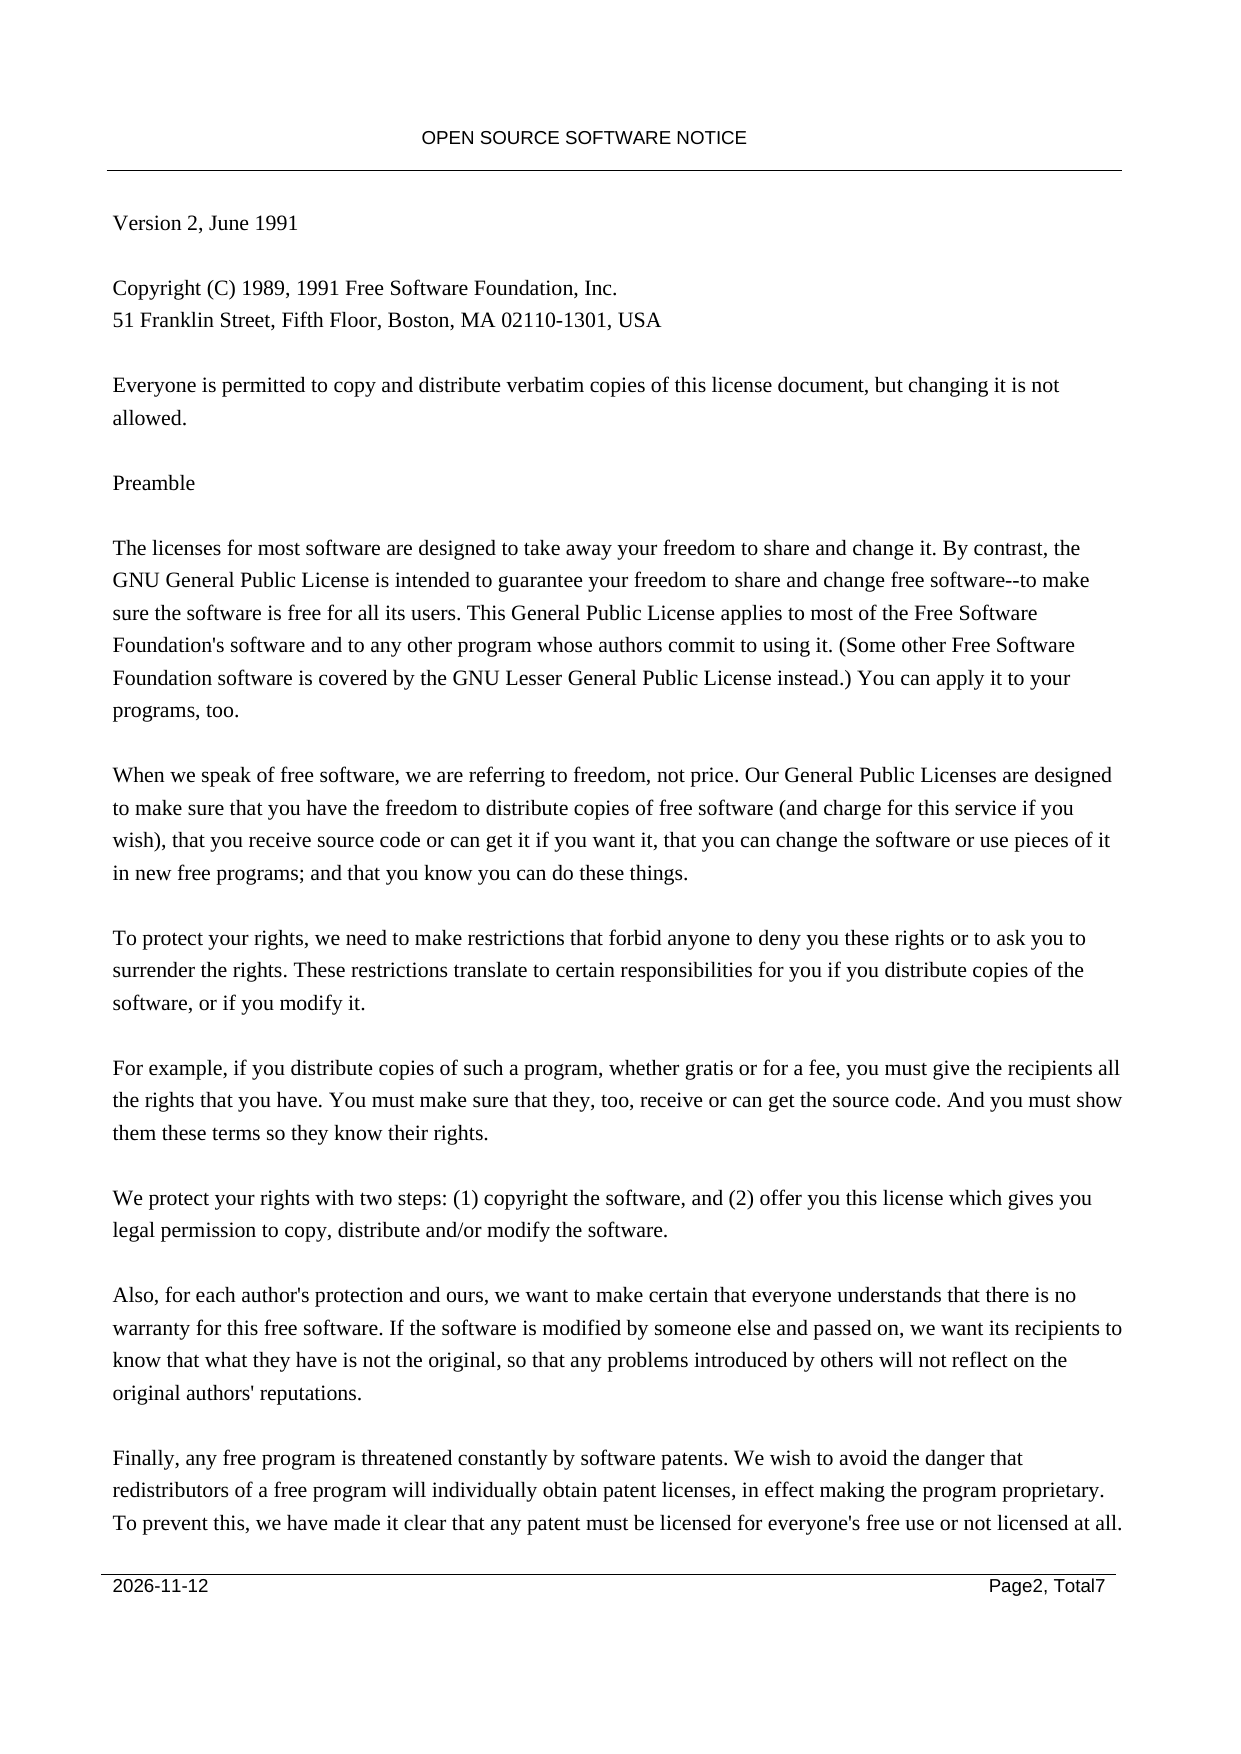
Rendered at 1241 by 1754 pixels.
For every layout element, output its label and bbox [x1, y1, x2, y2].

text [112, 206, 1128, 1539]
